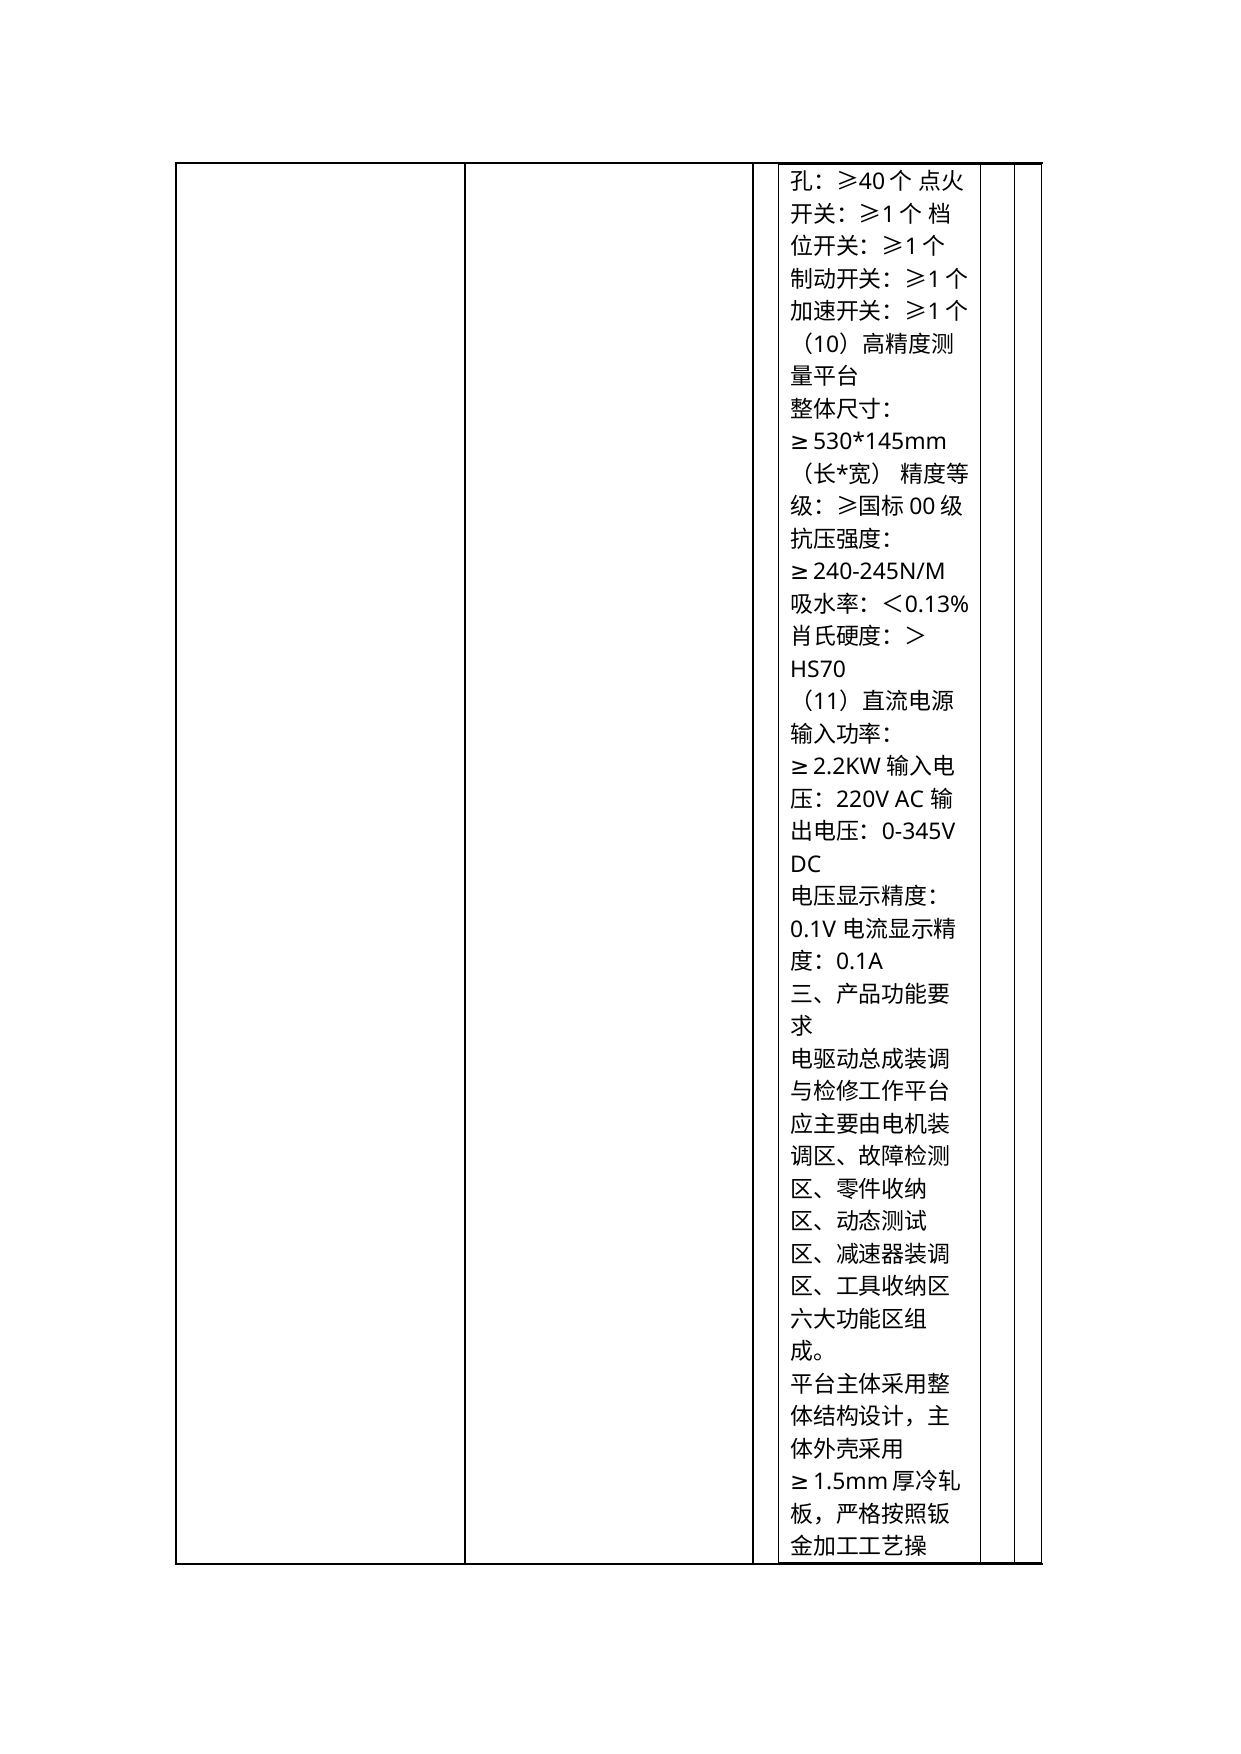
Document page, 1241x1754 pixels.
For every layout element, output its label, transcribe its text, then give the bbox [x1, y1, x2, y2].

table_cell [981, 165, 1014, 1562]
table_cell 1 [177, 164, 464, 1563]
table_cell [779, 165, 980, 1562]
table_cell ▲ [466, 164, 752, 1563]
table_cell [754, 164, 778, 1563]
table_cell [1015, 165, 1041, 1562]
